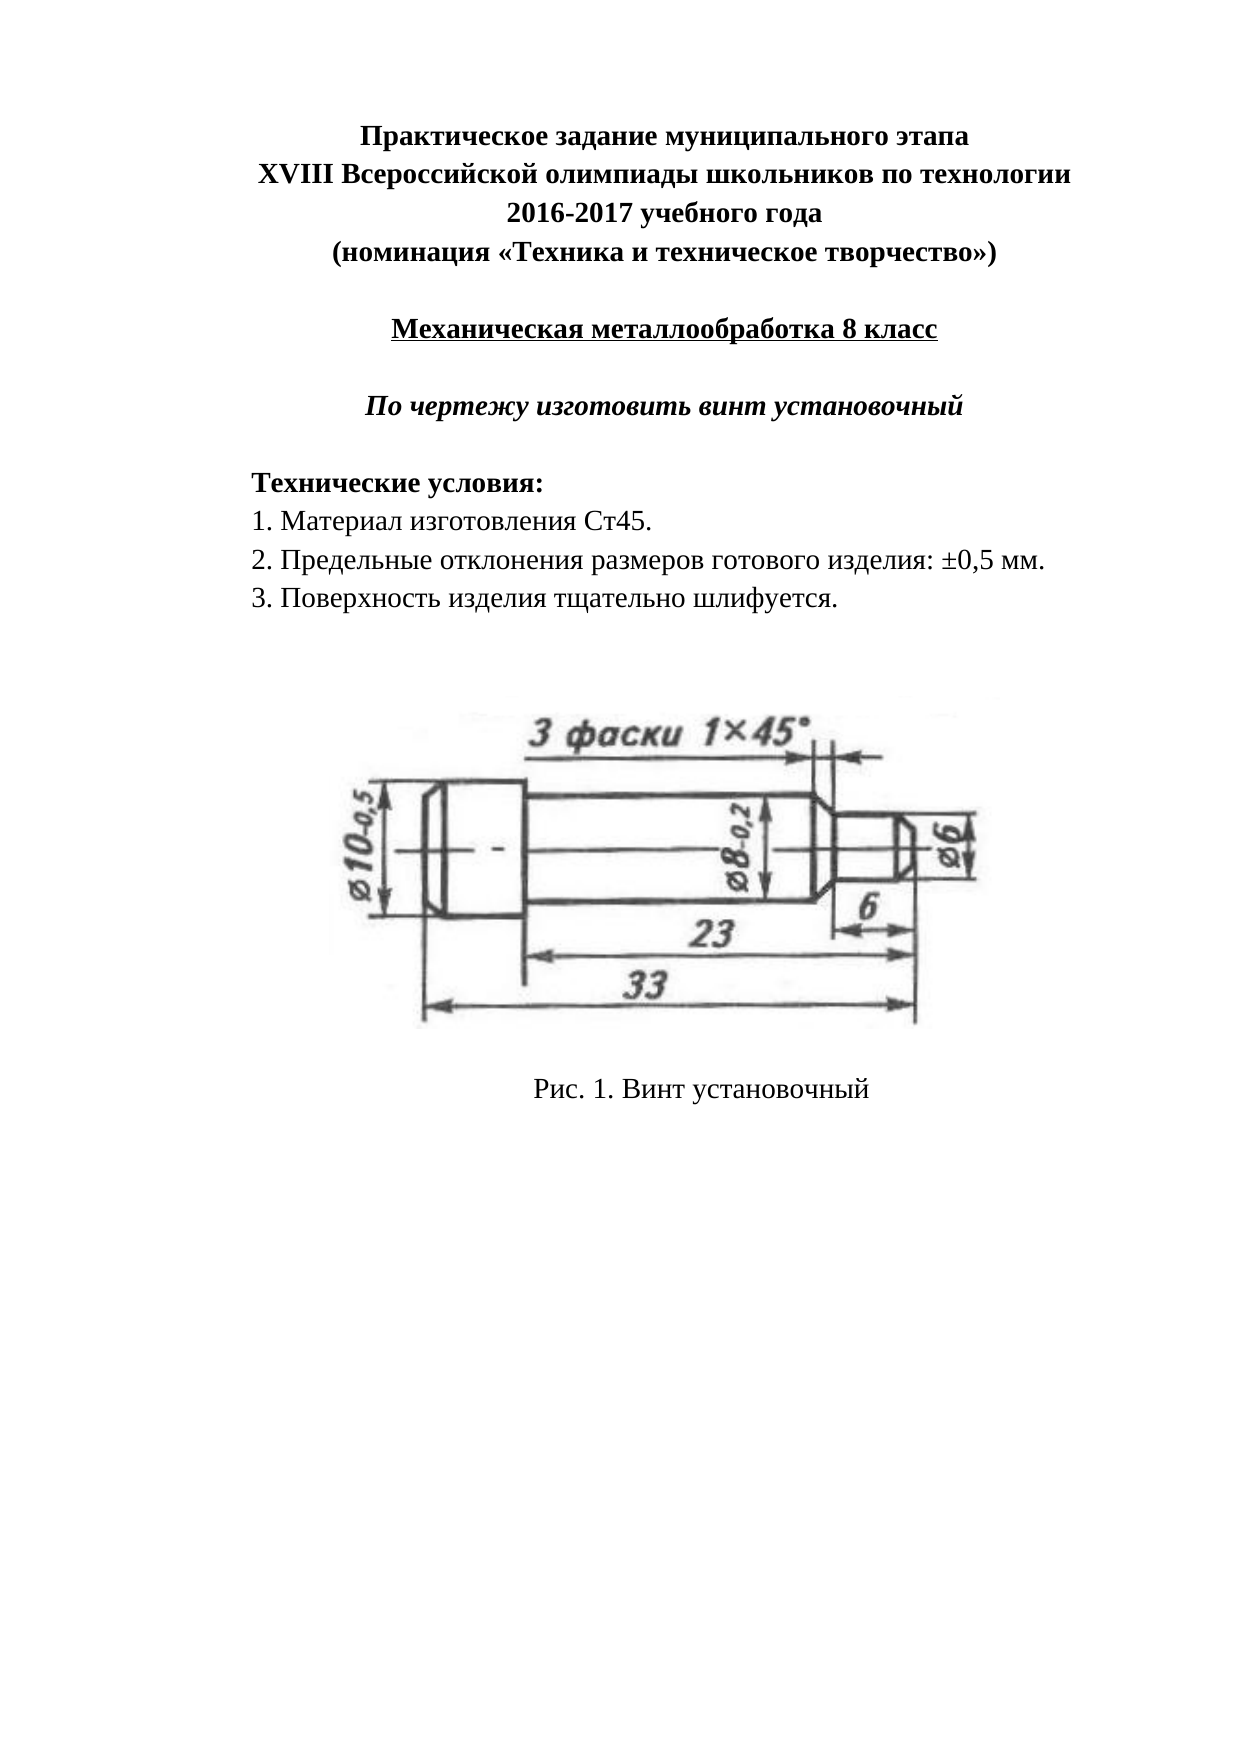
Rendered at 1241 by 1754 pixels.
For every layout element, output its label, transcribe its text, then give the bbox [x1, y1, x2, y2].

text 2. Предельные отклонения размеров готового изделия: ±0,5 мм. [177, 542, 1152, 576]
picture [328, 696, 1001, 1029]
text Рис. 1. Винт установочный [177, 1072, 1152, 1105]
text 1. Материал изготовления Ст45. [177, 503, 1152, 537]
text Технические условия: [177, 465, 1152, 498]
text ХVIII Всероссийской олимпиады школьников по технологии [177, 157, 1152, 190]
text Механическая металлообработка 8 класс [177, 311, 1152, 344]
text 3. Поверхность изделия тщательно шлифуется. [177, 581, 1152, 614]
text (номинация «Техника и техническое творчество») [177, 234, 1152, 267]
text Практическое задание муниципального этапа [177, 118, 1152, 152]
text По чертежу изготовить винт установочный [177, 388, 1152, 421]
text 2016-2017 учебного года [177, 195, 1152, 229]
